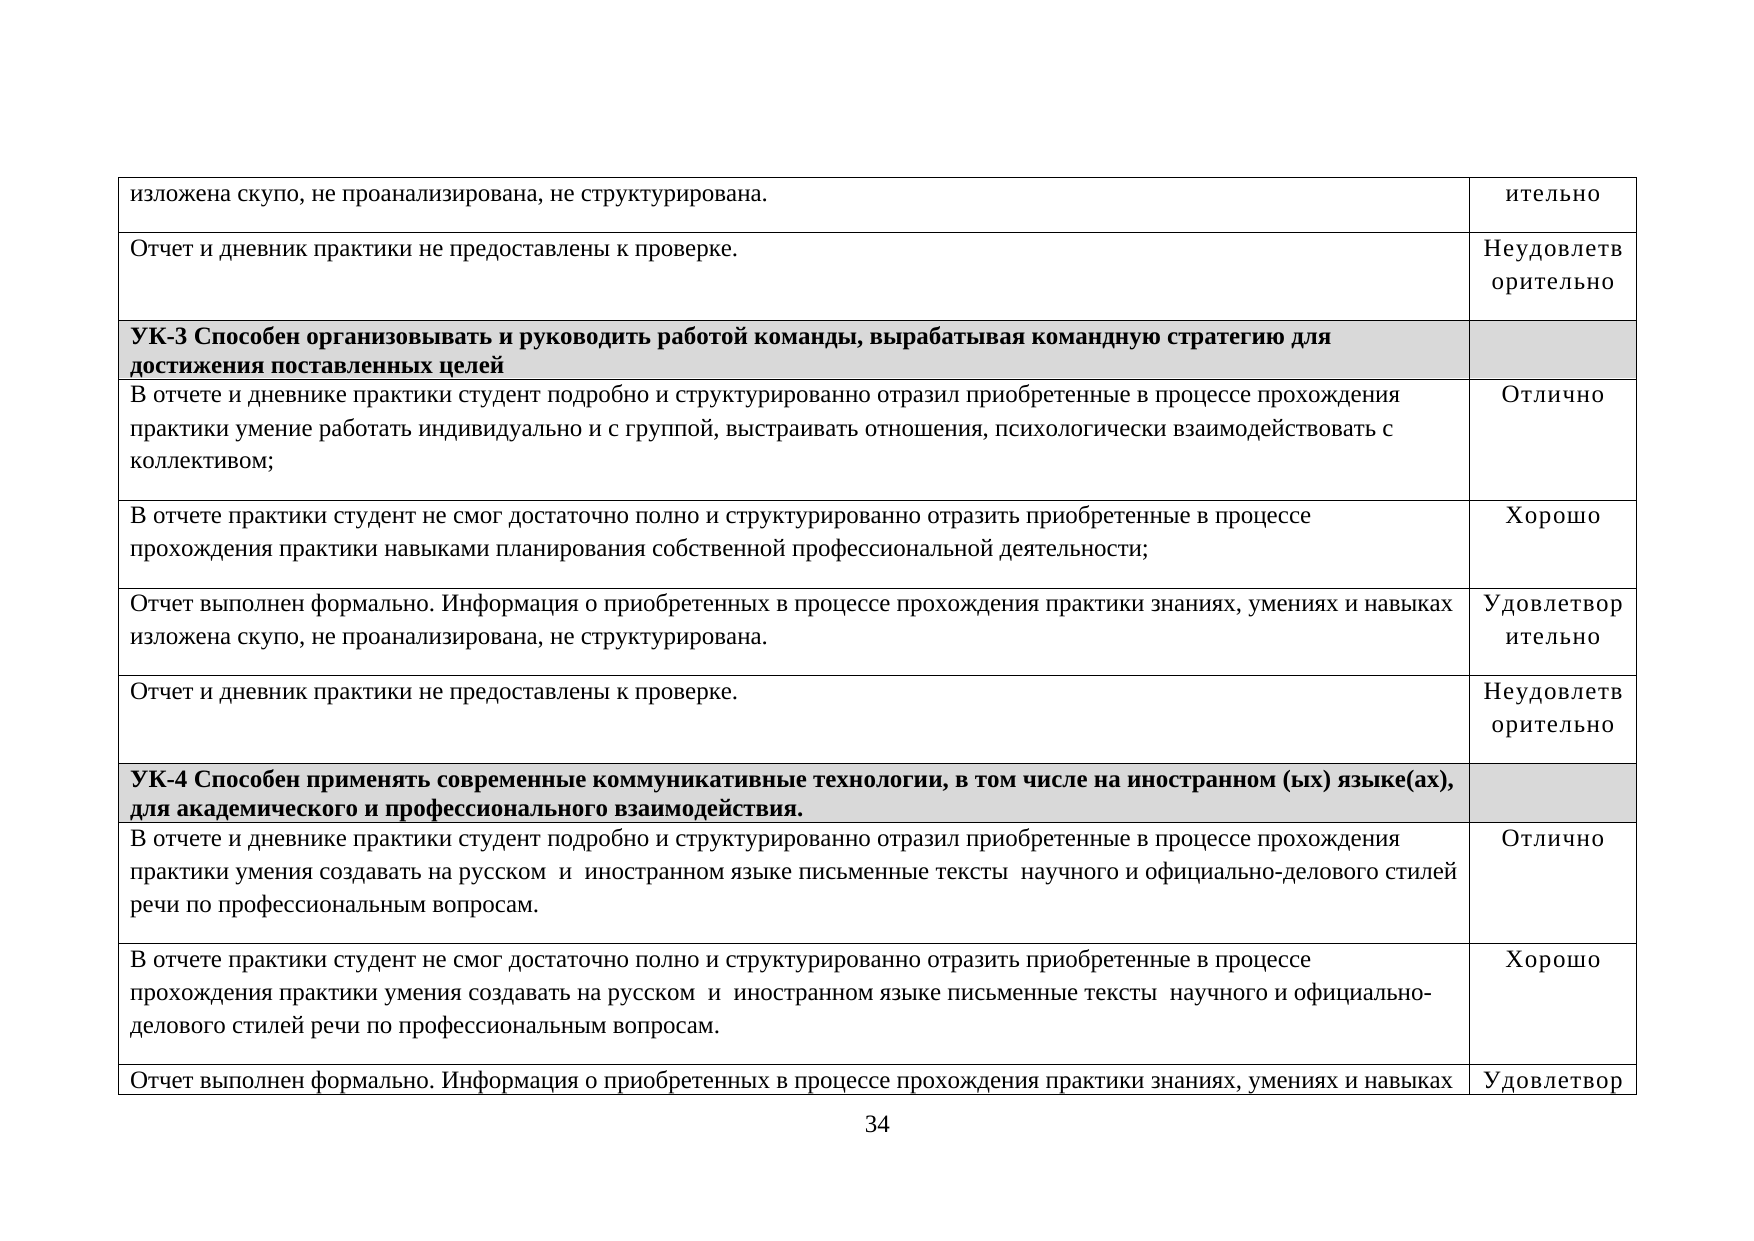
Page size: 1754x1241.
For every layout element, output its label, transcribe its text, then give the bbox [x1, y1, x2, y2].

table_cell В отчете и дневнике практики студент подробно и структурированно отразил приобретенные в процессе прохождения практики умения создавать на русском и иностранном языке письменные тексты научного и официально-делового стилей речи по профессиональным вопросам. [119, 823, 1469, 943]
table_cell УК-4 Способен применять современные коммуникативные технологии, в том числе на иностранном (ых) языке(ах), для академического и профессионального взаимодействия. [119, 764, 1469, 822]
table_cell Отчет и дневник практики не предоставлены к проверке. [119, 233, 1469, 320]
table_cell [119, 178, 1469, 232]
table_cell Хорошо [1470, 944, 1636, 1064]
table_cell [1470, 321, 1636, 378]
table_cell В отчете и дневнике практики студент подробно и структурированно отразил приобретенные в процессе прохождения практики умение работать индивидуально и с группой, выстраивать отношения, психологически взаимодействовать с коллективом; [119, 380, 1469, 499]
table_cell В отчете практики студент не смог достаточно полно и структурированно отразить приобретенные в процессе прохождения практики умения создавать на русском и иностранном языке письменные тексты научного и официально-делового стилей речи по профессиональным вопросам. [119, 944, 1469, 1064]
table_cell Удовлетворительно [1470, 178, 1636, 232]
table_cell Хорошо [1470, 501, 1636, 587]
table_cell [119, 1065, 1469, 1093]
table_cell Неудовлетворительно [1470, 676, 1636, 763]
table_cell УК-3 Способен организовывать и руководить работой команды, вырабатывая командную стратегию для достижения поставленных целей [119, 321, 1469, 378]
table_cell В отчете практики студент не смог достаточно полно и структурированно отразить приобретенные в процессе прохождения практики навыками планирования собственной профессиональной деятельности; [119, 501, 1469, 587]
table_cell Отлично [1470, 823, 1636, 943]
table_cell Удовлетворительно [1470, 589, 1636, 675]
table_cell Отлично [1470, 380, 1636, 499]
table_cell Неудовлетворительно [1470, 233, 1636, 320]
table_cell [1470, 764, 1636, 822]
table_cell Удовлетворительно [1470, 1065, 1636, 1093]
table_cell Отчет и дневник практики не предоставлены к проверке. [119, 676, 1469, 763]
